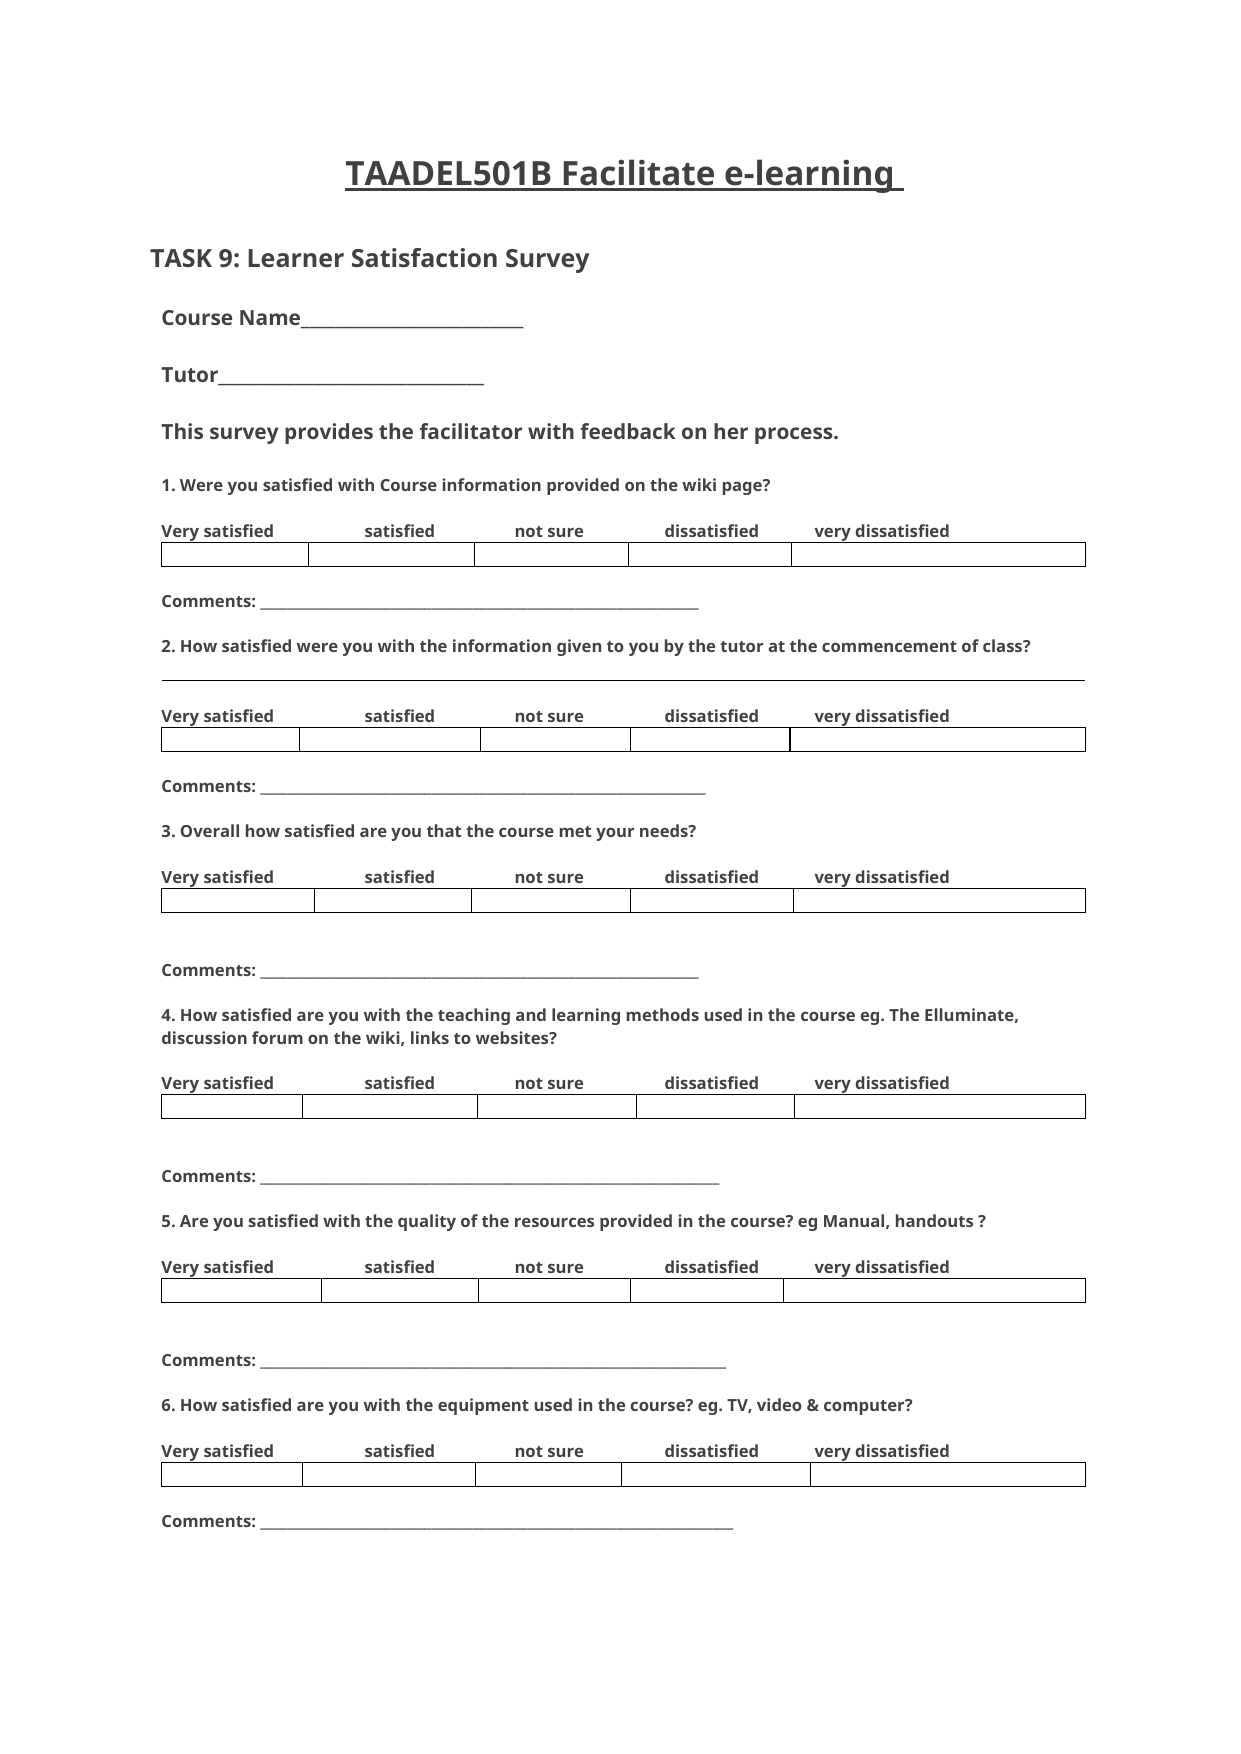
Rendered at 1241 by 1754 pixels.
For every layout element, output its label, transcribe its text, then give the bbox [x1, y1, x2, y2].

text TASK 9: Learner Satisfaction Survey [150, 241, 1090, 275]
text TAADEL501B Facilitate e-learning [150, 150, 1090, 195]
